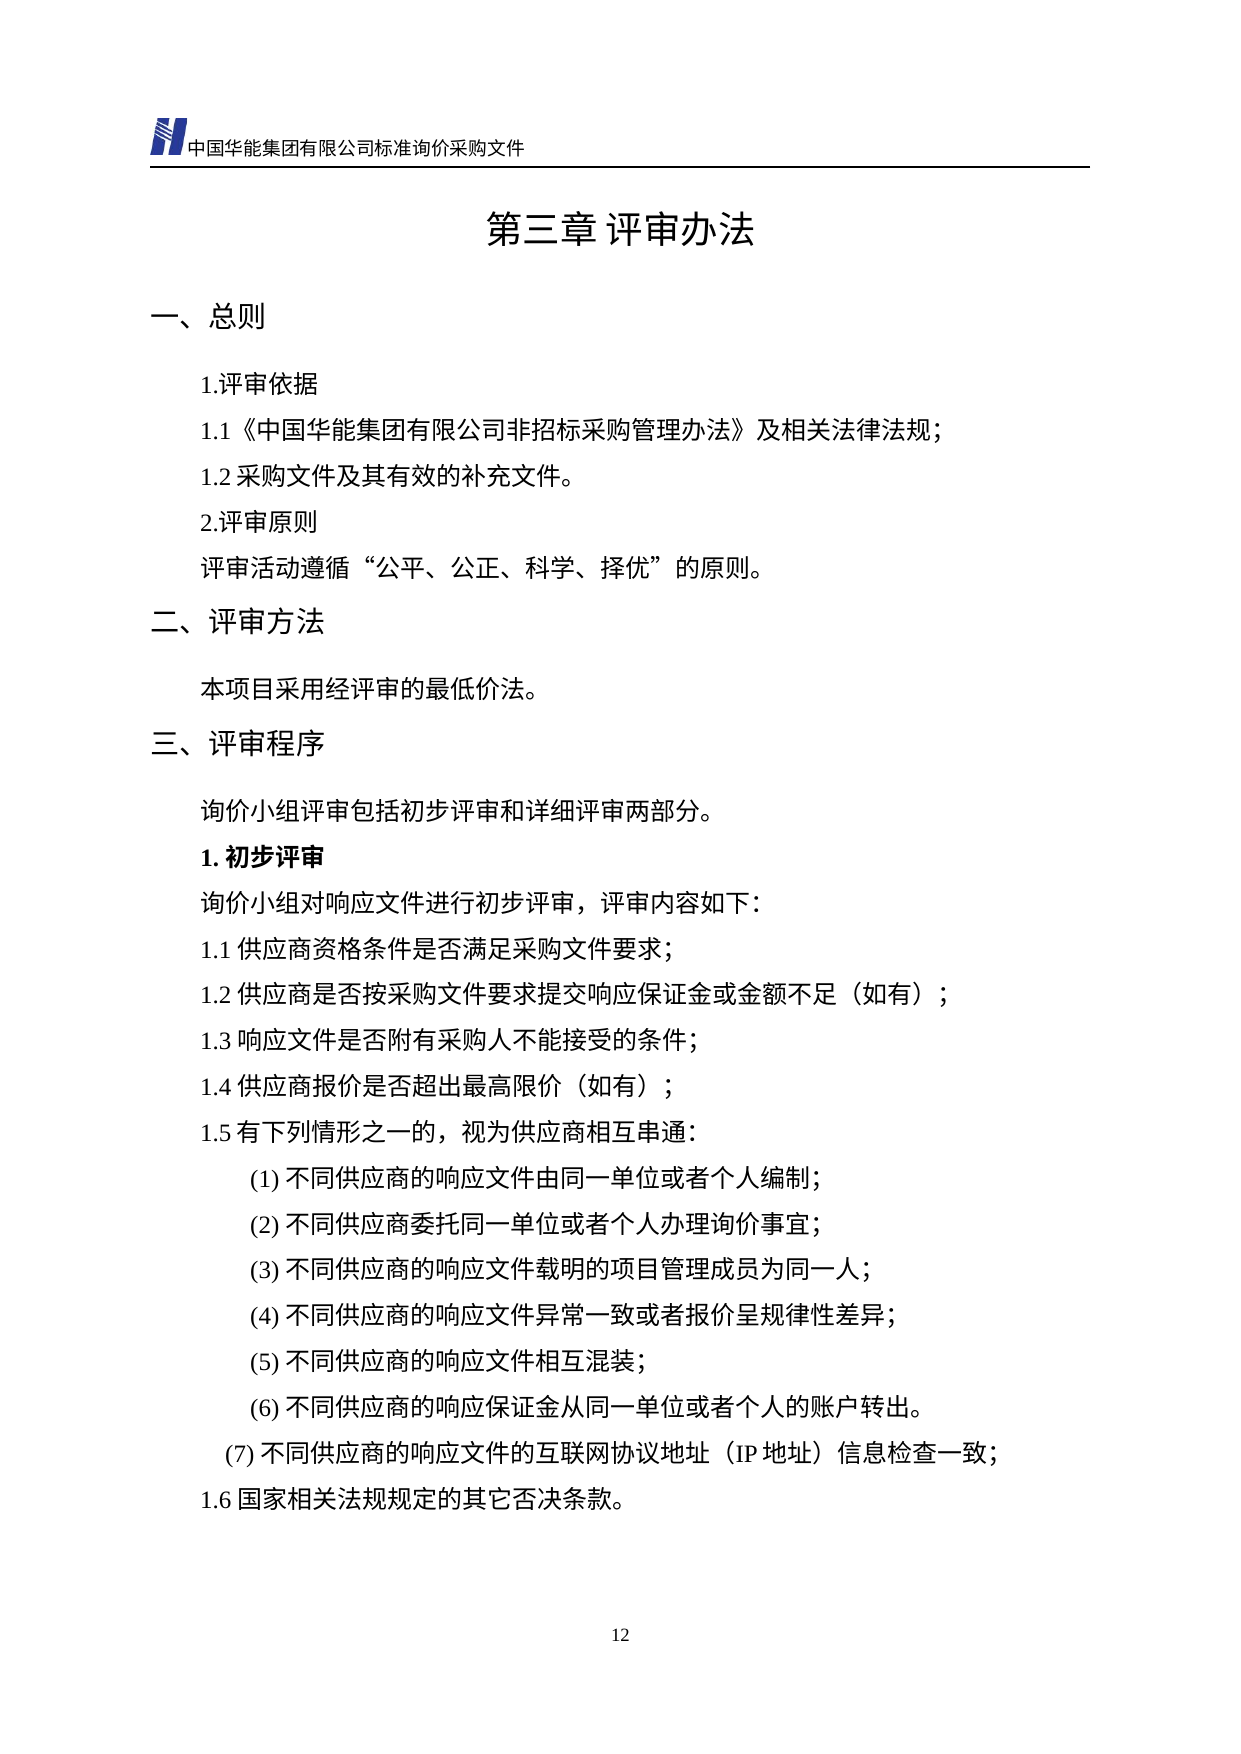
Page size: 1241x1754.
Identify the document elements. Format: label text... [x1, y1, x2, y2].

text 1.评审依据 [150, 357, 1090, 403]
text (1) 不同供应商的响应文件由同一单位或者个人编制； [150, 1151, 1090, 1196]
text (6) 不同供应商的响应保证金从同一单位或者个人的账户转出。 [150, 1380, 1090, 1426]
subtitle 一、总则 [150, 293, 1090, 336]
text 询价小组评审包括初步评审和详细评审两部分。 [150, 784, 1090, 830]
subtitle 二、评审方法 [150, 599, 1090, 641]
text 1.2采购文件及其有效的补充文件。 [150, 449, 1090, 494]
subtitle 三、评审程序 [150, 720, 1090, 763]
text (5) 不同供应商的响应文件相互混装； [150, 1334, 1090, 1380]
text 1.4 供应商报价是否超出最高限价（如有）； [150, 1059, 1090, 1105]
text 1.3 响应文件是否附有采购人不能接受的条件； [150, 1013, 1090, 1059]
text 1.6 国家相关法规规定的其它否决条款。 [150, 1471, 1090, 1517]
text 2.评审原则 [150, 494, 1090, 540]
text 评审活动遵循“公平、公正、科学、择优”的原则。 [150, 540, 1090, 586]
text (2) 不同供应商委托同一单位或者个人办理询价事宜； [150, 1196, 1090, 1242]
text 本项目采用经评审的最低价法。 [150, 662, 1090, 708]
text 1. 初步评审 [150, 830, 1090, 876]
text (7) 不同供应商的响应文件的互联网协议地址（IP地址）信息检查一致； [150, 1426, 1090, 1471]
text 1.5有下列情形之一的，视为供应商相互串通： [150, 1105, 1090, 1151]
text 询价小组对响应文件进行初步评审，评审内容如下： [150, 876, 1090, 921]
title 第三章 评审办法 [150, 200, 1090, 254]
text 1.1 供应商资格条件是否满足采购文件要求； [150, 921, 1090, 967]
text 1.2 供应商是否按采购文件要求提交响应保证金或金额不足（如有）； [150, 967, 1090, 1013]
picture [150, 118, 188, 155]
text (3) 不同供应商的响应文件载明的项目管理成员为同一人； [150, 1242, 1090, 1288]
text 1.1《中国华能集团有限公司非招标采购管理办法》及相关法律法规； [150, 403, 1090, 449]
text (4) 不同供应商的响应文件异常一致或者报价呈规律性差异； [150, 1288, 1090, 1334]
